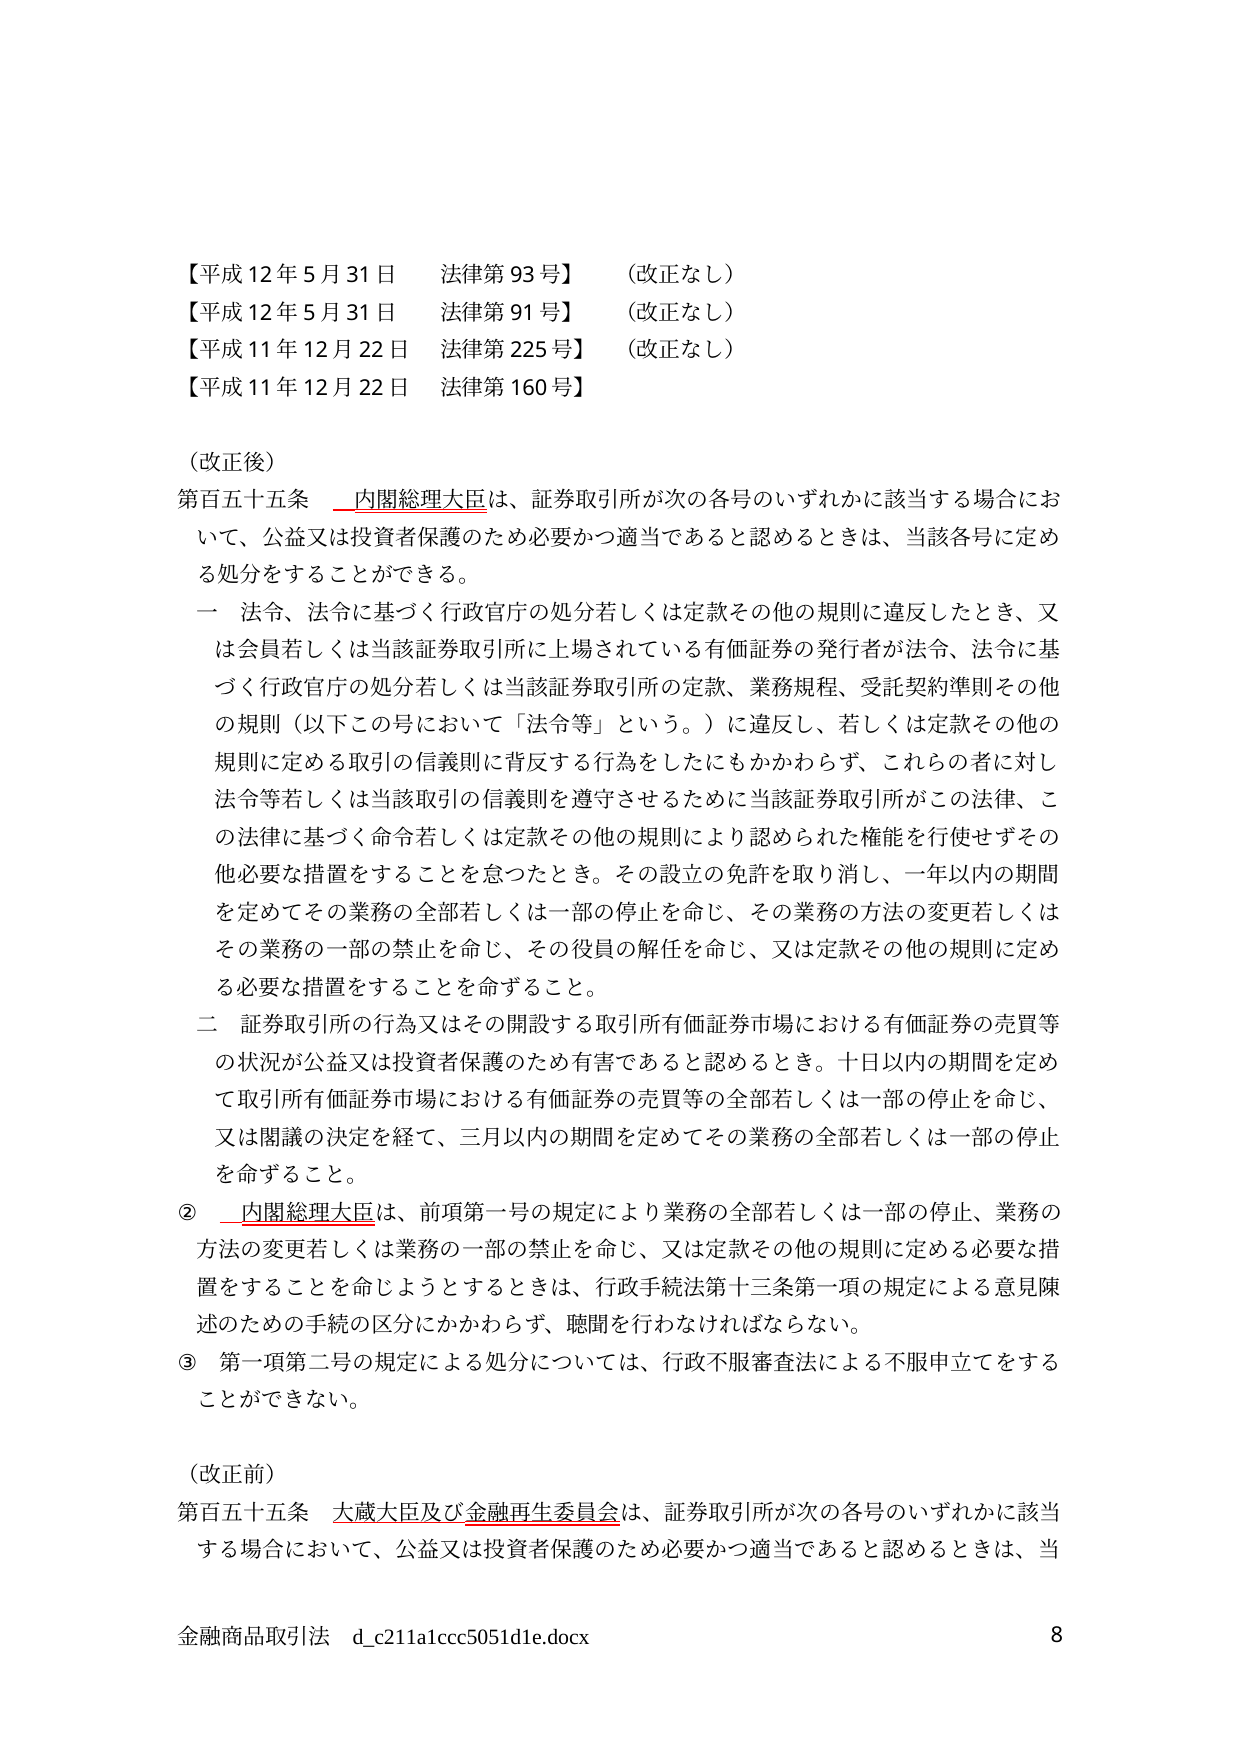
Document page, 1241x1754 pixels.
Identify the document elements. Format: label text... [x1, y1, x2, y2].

text ② 内閣総理大臣は、前項第一号の規定により業務の全部若しくは一部の停止、業務の方法の変更若しくは業務の一部の禁止を命じ、又は定款その他の規則に定める必要な措置をすることを命じようとするときは、行政手続法第十三条第一項の規定による意見陳述のための手続の区分にかかわらず、聴聞を行わなければならない。 [177, 1192, 1063, 1342]
text 一 法令、法令に基づく行政官庁の処分若しくは定款その他の規則に違反したとき、又は会員若しくは当該証券取引所に上場されている有価証券の発行者が法令、法令に基づく行政官庁の処分若しくは当該証券取引所の定款、業務規程、受託契約準則その他の規則（以下この号において「法令等」という。）に違反し、若しくは定款その他の規則に定める取引の信義則に背反する行為をしたにもかかわらず、これらの者に対し法令等若しくは当該取引の信義則を遵守させるために当該証券取引所がこの法律、この法律に基づく命令若しくは定款その他の規則により認められた権能を行使せずその他必要な措置をすることを怠つたとき。その設立の免許を取り消し、一年以内の期間を定めてその業務の全部若しくは一部の停止を命じ、その業務の方法の変更若しくはその業務の一部の禁止を命じ、その役員の解任を命じ、又は定款その他の規則に定める必要な措置をすることを命ずること。 [196, 592, 1063, 1004]
text 【平成12年5月31日 法律第93号】 （改正なし） [177, 254, 1063, 292]
text ③ 第一項第二号の規定による処分については、行政不服審査法による不服申立てをすることができない。 [177, 1342, 1063, 1417]
text 【平成11年12月22日 法律第160号】 [177, 367, 1063, 404]
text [177, 1492, 1063, 1567]
text 二 証券取引所の行為又はその開設する取引所有価証券市場における有価証券の売買等の状況が公益又は投資者保護のため有害であると認めるとき。十日以内の期間を定めて取引所有価証券市場における有価証券の売買等の全部若しくは一部の停止を命じ、又は閣議の決定を経て、三月以内の期間を定めてその業務の全部若しくは一部の停止を命ずること。 [196, 1004, 1063, 1192]
text 第百五十五条 内閣総理大臣は、証券取引所が次の各号のいずれかに該当する場合において、公益又は投資者保護のため必要かつ適当であると認めるときは、当該各号に定める処分をすることができる。 [177, 479, 1063, 592]
text 【平成11年12月22日 法律第225号】 （改正なし） [177, 329, 1063, 367]
text （改正前） [177, 1454, 1063, 1492]
text （改正後） [177, 442, 1063, 479]
text 【平成12年5月31日 法律第91号】 （改正なし） [177, 292, 1063, 329]
